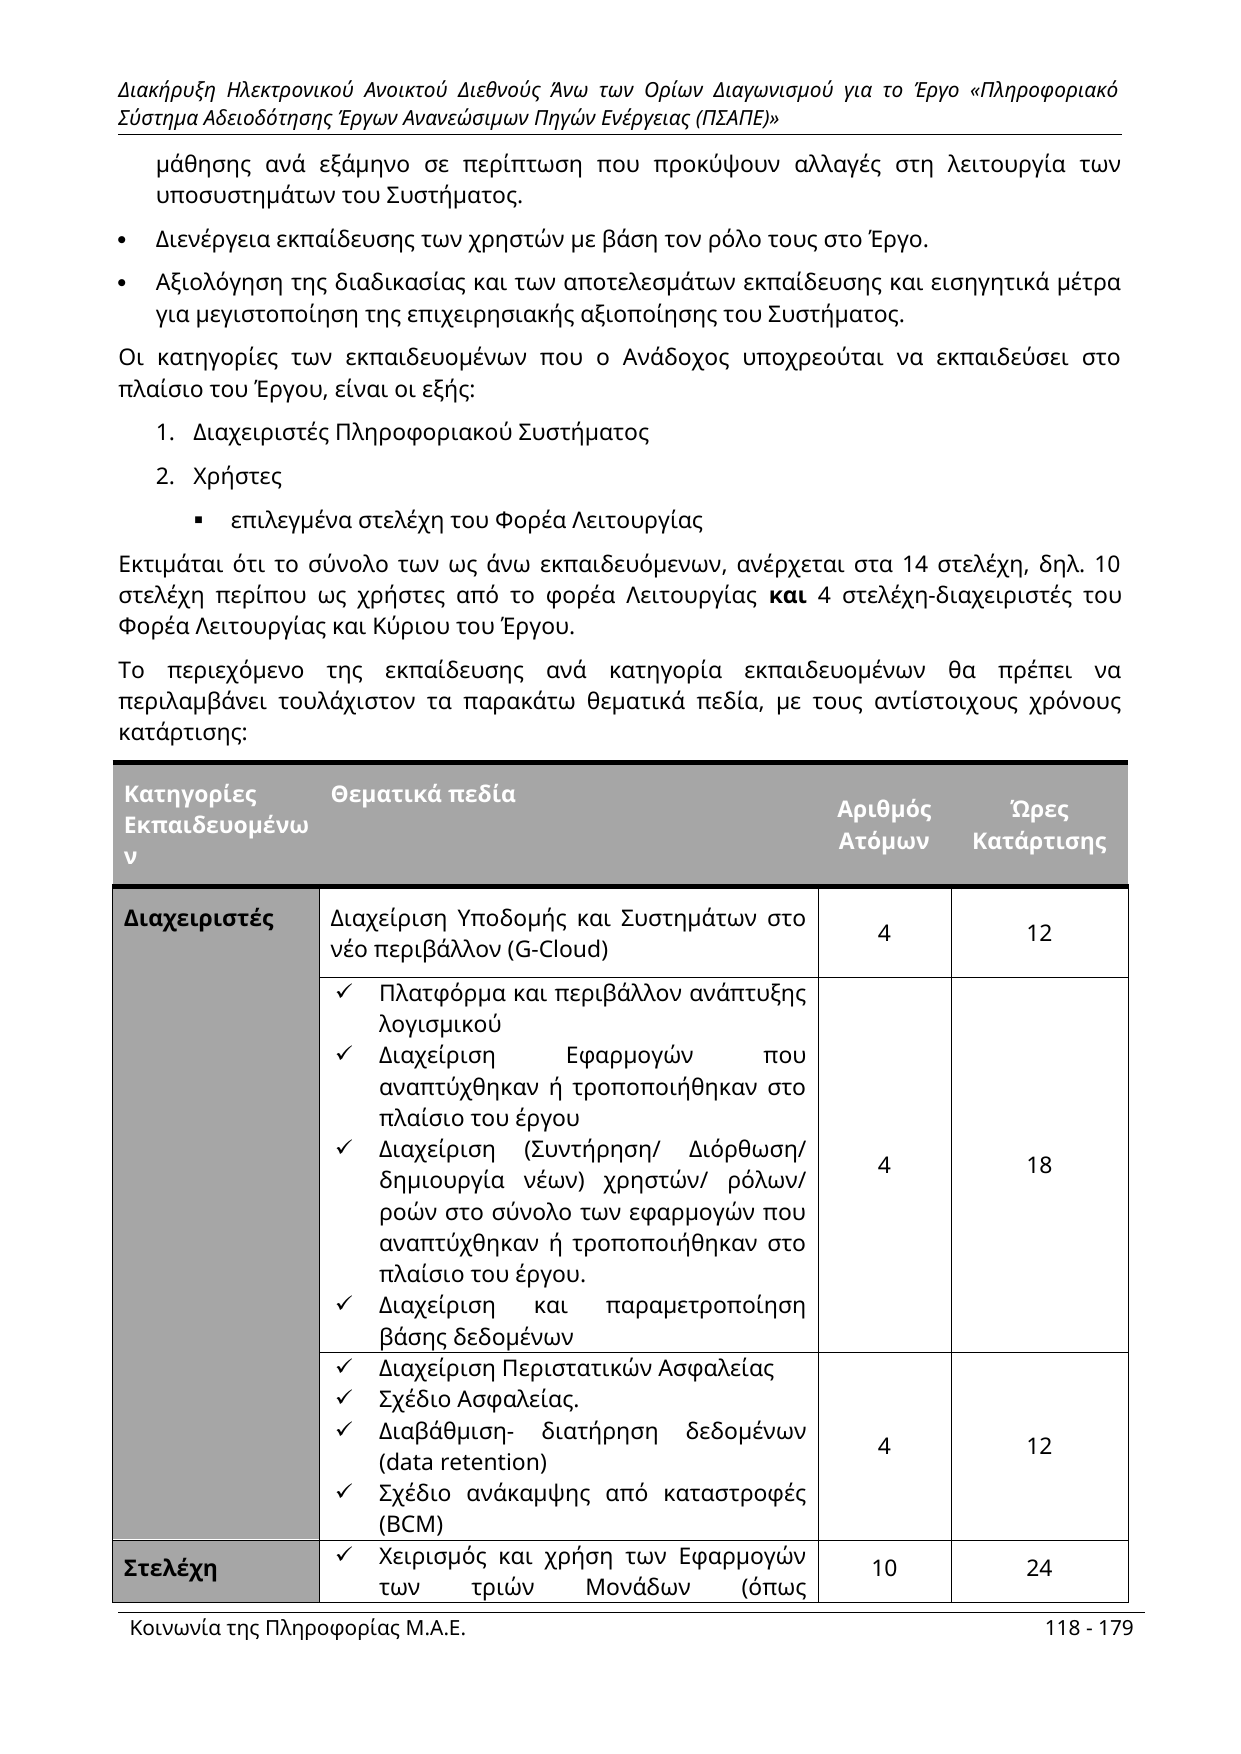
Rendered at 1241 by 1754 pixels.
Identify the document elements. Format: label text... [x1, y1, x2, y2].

table_cell Στελέχη [113, 1541, 319, 1602]
list Αξιολόγηση της διαδικασίας και των αποτελεσμάτων εκπαίδευσης και εισηγητικά μέτρα για μεγιστοποίηση της επιχειρησιακής αξιοποίησης του Συστήματος. [118, 266, 1122, 329]
table_cell 12 [952, 889, 1128, 977]
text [156, 147, 1122, 210]
table_header Κατηγορίες Εκπαιδευομένων [113, 765, 319, 884]
list Διενέργεια εκπαίδευσης των χρηστών με βάση τον ρόλο τους στο Έργο. [118, 222, 1122, 254]
text Οι κατηγορίες των εκπαιδευομένων που ο Ανάδοχος υποχρεούται να εκπαιδεύσει στο πλαίσιο του Έργου, είναι οι εξής: [118, 341, 1122, 404]
list Χρήστες [156, 460, 1122, 491]
table_cell 4 [819, 1353, 951, 1539]
table_cell Διαχείριση Περιστατικών Ασφαλείας Σχέδιο Ασφαλείας. Διαβάθμιση- διατήρηση δεδομένων (data retention) Σχέδιο ανάκαμψης από καταστροφές (BCM) [320, 1353, 818, 1539]
text Εκτιμάται ότι το σύνολο των ως άνω εκπαιδευόμενων, ανέρχεται στα 14 στελέχη, δηλ. 10 στελέχη περίπου ως χρήστες από το φορέα Λειτουργίας και 4 στελέχη-διαχειριστές του Φορέα Λειτουργίας και Κύριου του Έργου. [118, 547, 1122, 641]
table_cell 4 [819, 978, 951, 1352]
list επιλεγμένα στελέχη του Φορέα Λειτουργίας [193, 504, 1122, 535]
table_cell 10 [819, 1541, 951, 1602]
text Το περιεχόμενο της εκπαίδευσης ανά κατηγορία εκπαιδευομένων θα πρέπει να περιλαμβάνει τουλάχιστον τα παρακάτω θεματικά πεδία, με τους αντίστοιχους χρόνους κατάρτισης: [118, 654, 1122, 747]
list Διαχειριστές Πληροφοριακού Συστήματος [156, 416, 1122, 447]
table_cell Διαχειριστές [113, 889, 319, 1539]
table_header Θεματικά πεδία [319, 765, 818, 884]
table_cell 18 [952, 978, 1128, 1352]
table_cell 4 [819, 889, 951, 977]
table_cell 24 [952, 1541, 1128, 1602]
table_cell 12 [952, 1353, 1128, 1539]
table_header Αριθμός Ατόμων [818, 765, 951, 884]
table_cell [320, 1541, 818, 1602]
table_cell Πλατφόρμα και περιβάλλον ανάπτυξης λογισμικού Διαχείριση Εφαρμογών που αναπτύχθηκαν ή τροποποιήθηκαν στο πλαίσιο του έργου Διαχείριση (Συντήρηση/ Διόρθωση/ δημιουργία νέων) χρηστών/ ρόλων/ ροών στο σύνολο των εφαρμογών που αναπτύχθηκαν ή τροποποιήθηκαν στο πλαίσιο του έργου. Διαχείριση και παραμετροποίηση βάσης δεδομένων [320, 978, 818, 1352]
table_header Ώρες Κατάρτισης [951, 765, 1128, 884]
table_cell Διαχείριση Υποδομής και Συστημάτων στο νέο περιβάλλον (G-Cloud) [320, 889, 818, 977]
